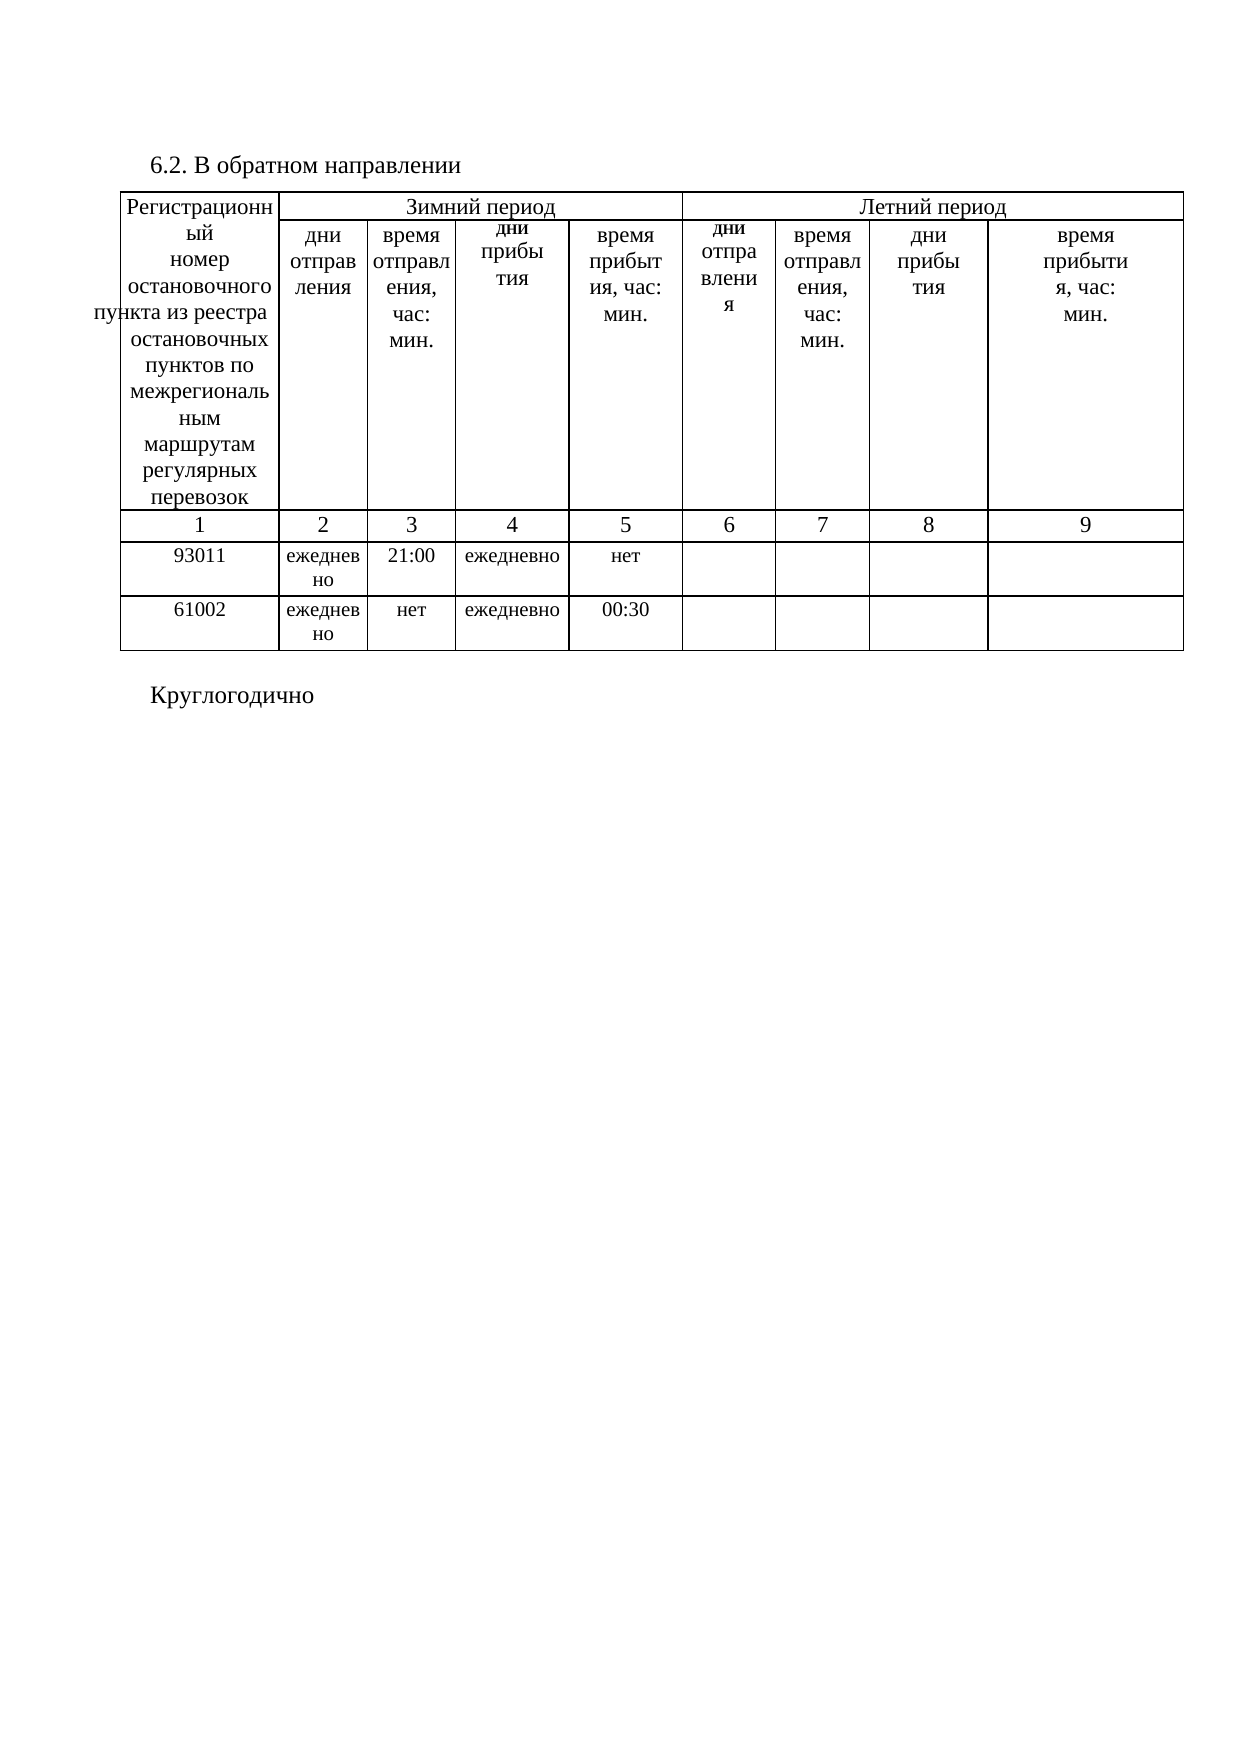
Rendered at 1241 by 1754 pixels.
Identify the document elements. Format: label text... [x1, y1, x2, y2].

table_cell 4 [456, 511, 568, 541]
table_cell 21:00 [368, 543, 455, 595]
text 6.2. В обратном направлении [150, 150, 1090, 179]
table_cell время отправл ения, час: мин. [776, 221, 869, 509]
table_cell [683, 597, 775, 650]
table_cell 61002 [121, 597, 278, 650]
table_cell 8 [870, 511, 987, 541]
table_cell 2 [280, 511, 367, 541]
table_cell нет [368, 597, 455, 650]
table_cell 9 [989, 511, 1183, 541]
table_cell 93011 [121, 543, 278, 595]
table_header Летний период [683, 193, 1183, 219]
table_cell [989, 597, 1183, 650]
table_cell время прибыти я, час: мин. [989, 221, 1183, 509]
table_cell дни отправ ления [280, 221, 367, 509]
table_cell 6 [683, 511, 775, 541]
table_cell ДНИ отпра влени я [683, 221, 775, 509]
table_cell [776, 543, 869, 595]
table_cell [989, 543, 1183, 595]
table_cell [870, 597, 987, 650]
table_cell дни прибы тия [870, 221, 987, 509]
table_cell время прибыт ия, час: мин. [570, 221, 682, 509]
text Круглогодично [150, 680, 1090, 709]
table_cell 7 [776, 511, 869, 541]
table_cell ежедневно [456, 543, 568, 595]
table_cell ежедневно [280, 543, 367, 595]
table_cell ежедневно [280, 597, 367, 650]
table_cell ДНИ прибы тия [456, 221, 568, 509]
table_cell [870, 543, 987, 595]
table_cell [776, 597, 869, 650]
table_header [121, 193, 278, 509]
table_cell 1 [121, 511, 278, 541]
table_cell [683, 543, 775, 595]
table_header Зимний период [280, 193, 682, 219]
table_cell ежедневно [456, 597, 568, 650]
table_cell время отправл ения, час: мин. [368, 221, 455, 509]
table_cell 3 [368, 511, 455, 541]
table_cell 5 [570, 511, 682, 541]
table_cell нет [570, 543, 682, 595]
table_cell 00:30 [570, 597, 682, 650]
